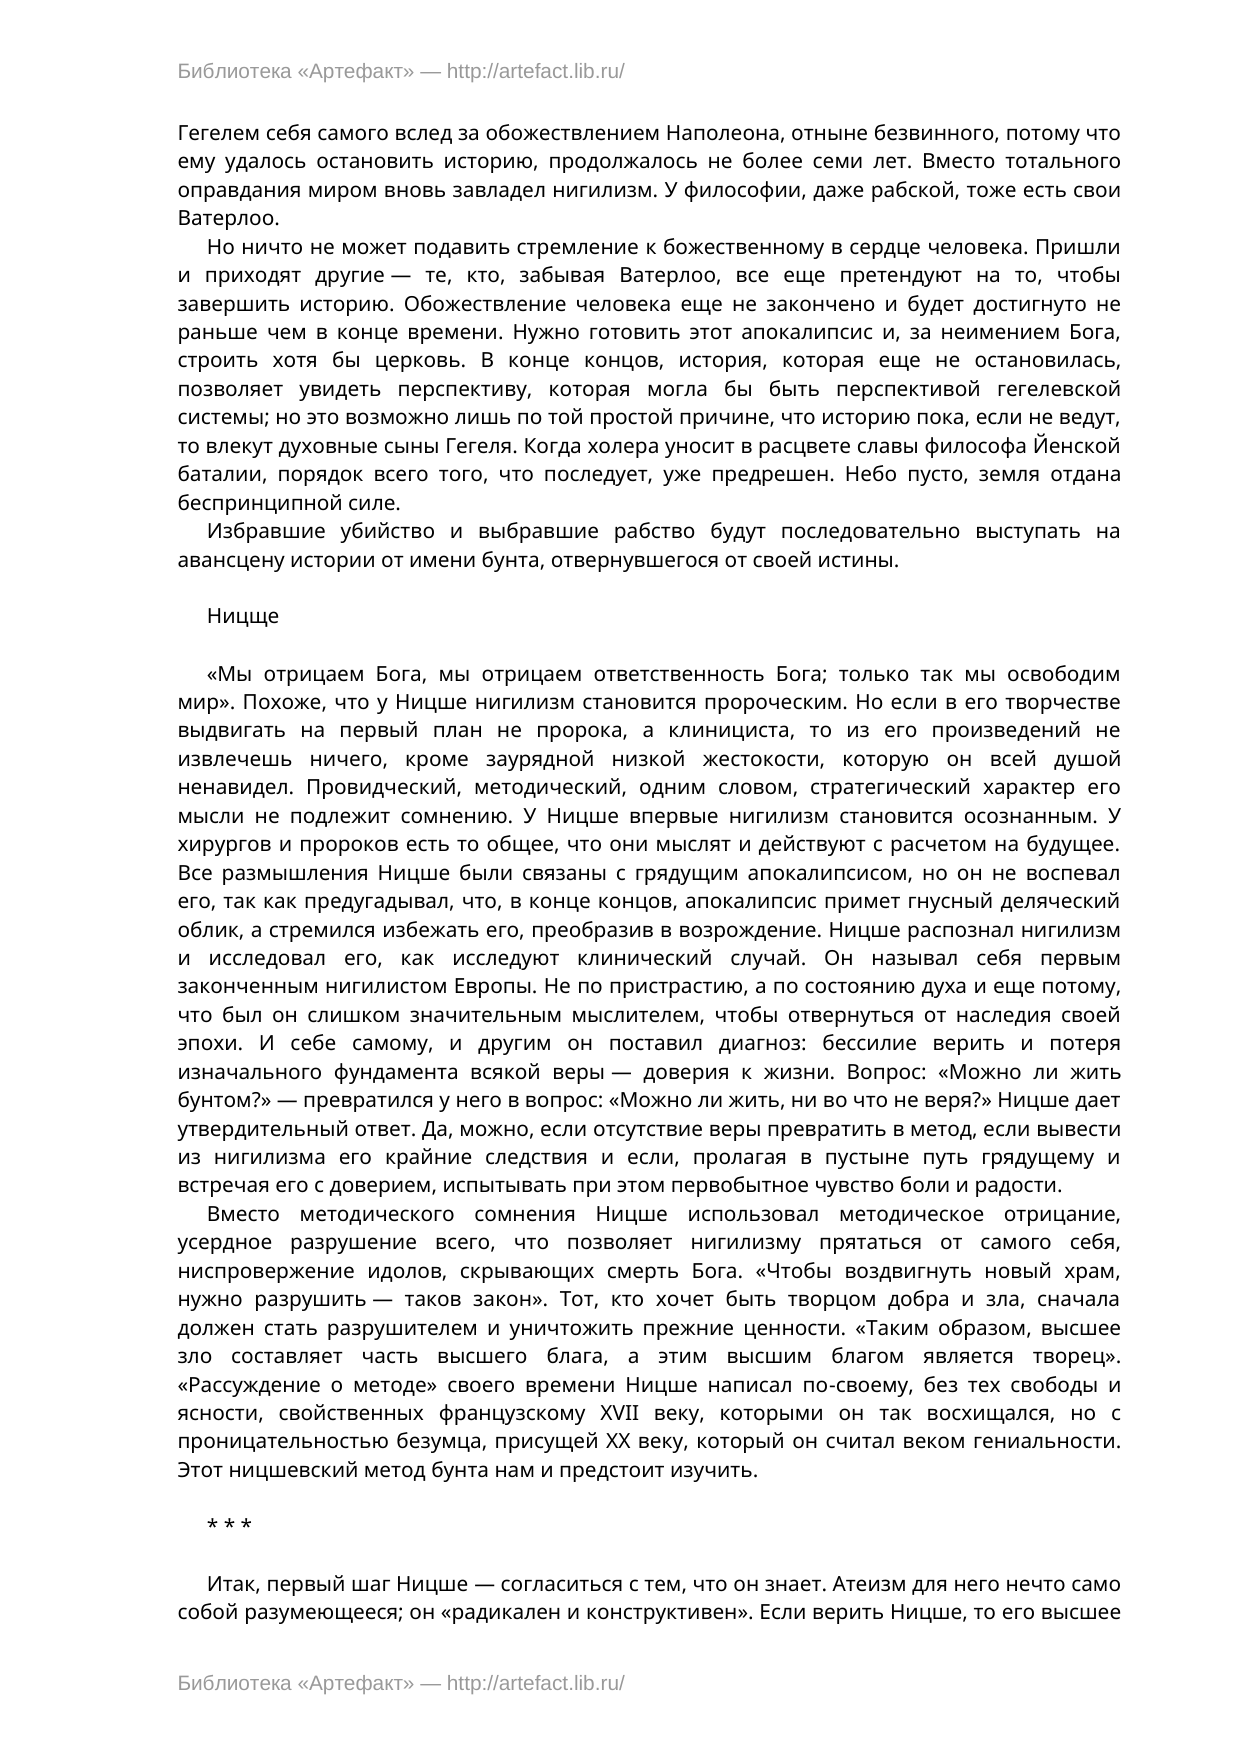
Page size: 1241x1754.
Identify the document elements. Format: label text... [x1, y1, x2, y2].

text Но ничто не может подавить стремление к божественному в сердце человека. Пришли и приходят другие — те, кто, забывая Ватерлоо, все еще претендуют на то, чтобы завершить историю. Обожествление человека еще не закончено и будет достигнуто не раньше чем в конце времени. Нужно готовить этот апокалипсис и, за неимением Бога, строить хотя бы церковь. В конце концов, история, которая еще не остановилась, позволяет увидеть перспективу, которая могла бы быть перспективой гегелевской системы; но это возможно лишь по той простой причине, что историю пока, если не ведут, то влекут духовные сыны Гегеля. Когда холера уносит в расцвете славы философа Йенской баталии, порядок всего того, что последует, уже предрешен. Небо пусто, земля отдана беспринципной силе. [177, 232, 1122, 516]
text Избравшие убийство и выбравшие рабство будут последовательно выступать на авансцену истории от имени бунта, отвернувшегося от своей истины. [177, 516, 1122, 573]
text Вместо методического сомнения Ницше использовал методическое отрицание, усердное разрушение всего, что позволяет нигилизму прятаться от самого себя, ниспровержение идолов, скрывающих смерть Бога. «Чтобы воздвигнуть новый храм, нужно разрушить — таков закон». Тот, кто хочет быть творцом добра и зла, сначала должен стать разрушителем и уничтожить прежние ценности. «Таким образом, высшее зло составляет часть высшего блага, а этим высшим благом является творец». «Рассуждение о методе» своего времени Ницше написал по-своему, без тех свободы и ясности, свойственных французскому XVII веку, которыми он так восхищался, но с проницательностью безумца, присущей XX веку, который он считал веком гениальности. Этот ницшевский метод бунта нам и предстоит изучить. [177, 1199, 1122, 1483]
text «Мы отрицаем Бога, мы отрицаем ответственность Бога; только так мы освободим мир». Похоже, что у Ницше нигилизм становится пророческим. Но если в его творчестве выдвигать на первый план не пророка, а клинициста, то из его произведений не извлечешь ничего, кроме заурядной низкой жестокости, которую он всей душой ненавидел. Провидческий, методический, одним словом, стратегический характер его мысли не подлежит сомнению. У Ницше впервые нигилизм становится осознанным. У хирургов и пророков есть то общее, что они мыслят и действуют с расчетом на будущее. Все размышления Ницше были связаны с грядущим апокалипсисом, но он не воспевал его, так как предугадывал, что, в конце концов, апокалипсис примет гнусный деляческий облик, а стремился избежать его, преобразив в возрождение. Ницше распознал нигилизм и исследовал его, как исследуют клинический случай. Он называл себя первым законченным нигилистом Европы. Не по пристрастию, а по состоянию духа и еще потому, что был он слишком значительным мыслителем, чтобы отвернуться от наследия своей эпохи. И себе самому, и другим он поставил диагноз: бессилие верить и потеря изначального фундамента всякой веры — доверия к жизни. Вопрос: «Можно ли жить бунтом?» — превратился у него в вопрос: «Можно ли жить, ни во что не веря?» Ницше дает утвердительный ответ. Да, можно, если отсутствие веры превратить в метод, если вывести из нигилизма его крайние следствия и если, пролагая в пустыне путь грядущему и встречая его с доверием, испытывать при этом первобытное чувство боли и радости. [177, 659, 1122, 1199]
subtitle * * * [177, 1512, 1122, 1540]
text Ницще [177, 602, 1122, 659]
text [177, 1569, 1122, 1626]
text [177, 118, 1122, 232]
